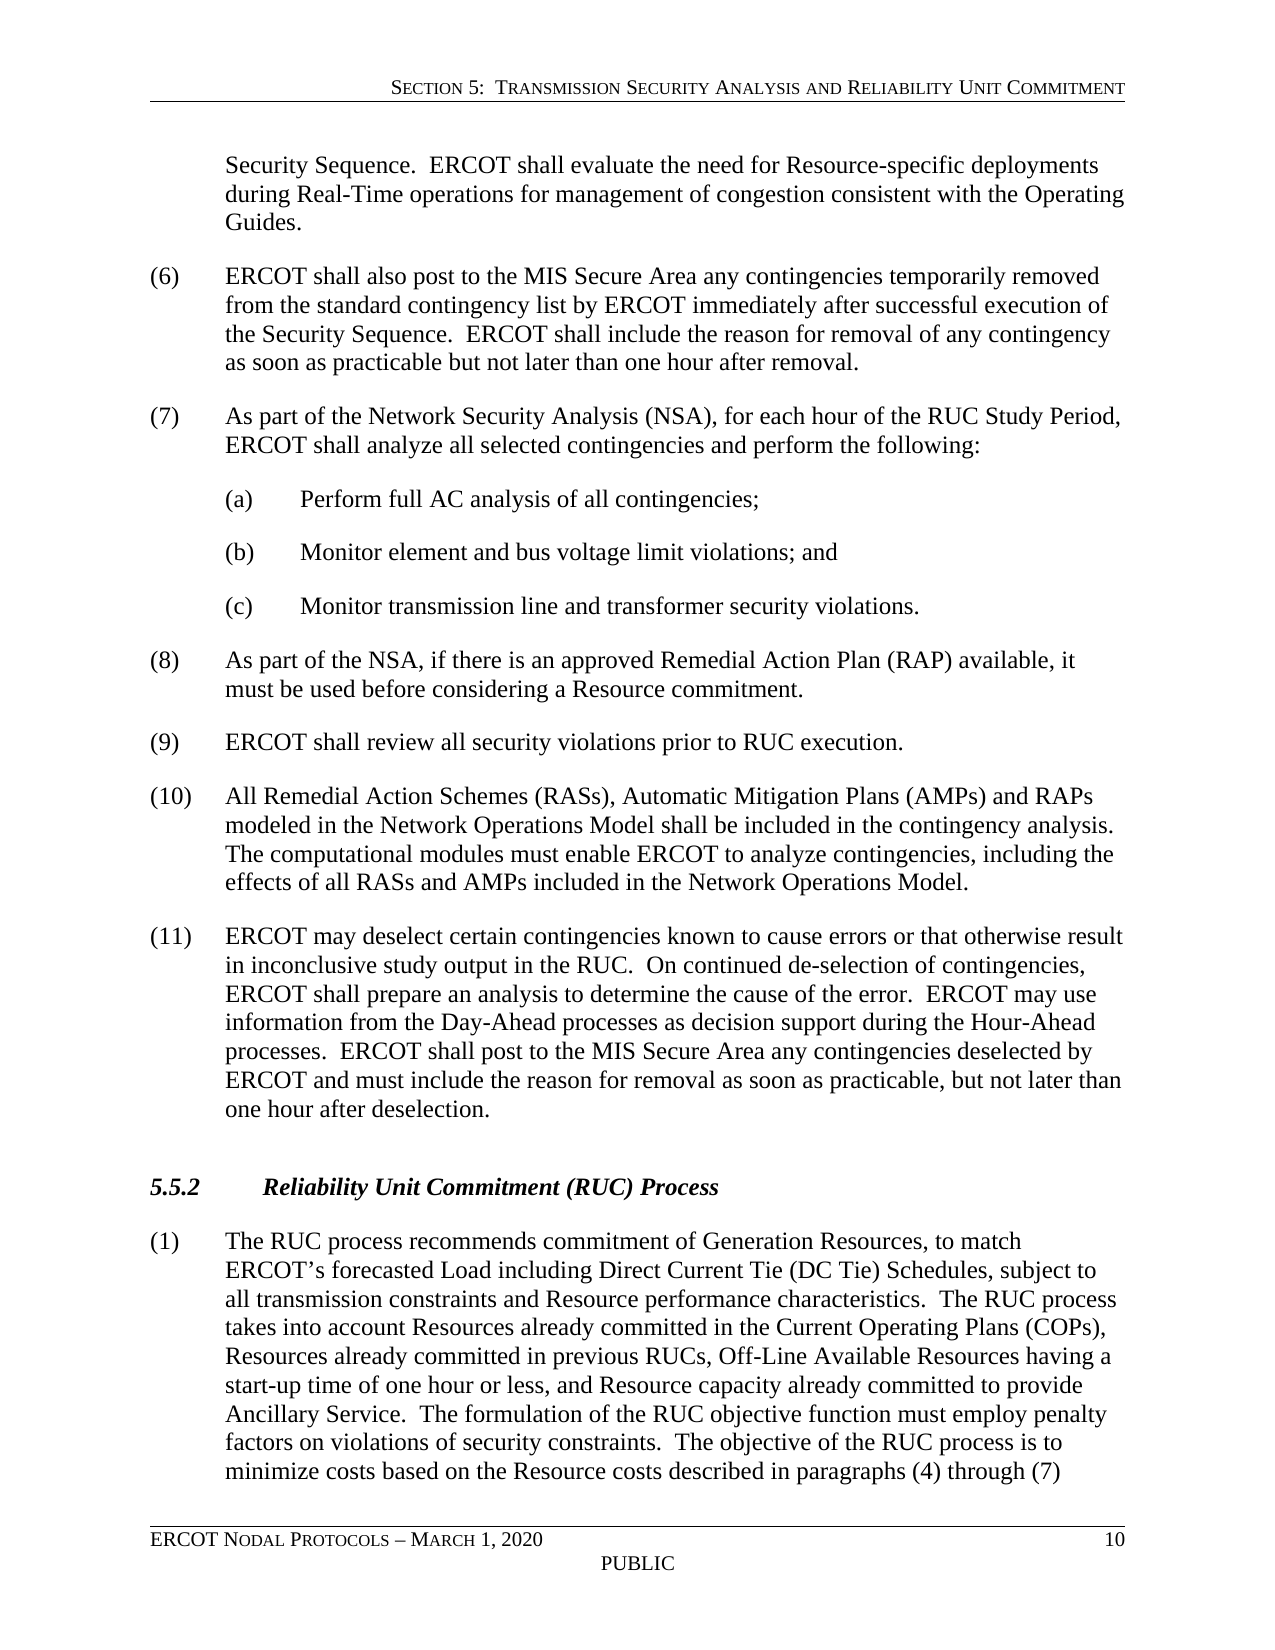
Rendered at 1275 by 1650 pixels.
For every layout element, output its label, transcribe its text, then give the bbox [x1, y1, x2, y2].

text (9) ERCOT shall review all security violations prior to RUC execution. [150, 727, 1125, 756]
text (8) As part of the NSA, if there is an approved Remedial Action Plan (RAP) available, it must be used before considering a Resource commitment. [150, 645, 1125, 702]
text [150, 150, 1125, 236]
text (6) ERCOT shall also post to the MIS Secure Area any contingencies temporarily removed from the standard contingency list by ERCOT immediately after successful execution of the Security Sequence. ERCOT shall include the reason for removal of any contingency as soon as practicable but not later than one hour after removal. [150, 261, 1125, 376]
list (c) Monitor transmission line and transformer security violations. [225, 591, 1125, 620]
text 5.5.2 Reliability Unit Commitment (RUC) Process [150, 1172, 1125, 1201]
text (10) All Remedial Action Schemes (RASs), Automatic Mitigation Plans (AMPs) and RAPs modeled in the Network Operations Model shall be included in the contingency analysis. The computational modules must enable ERCOT to analyze contingencies, including the effects of all RASs and AMPs included in the Network Operations Model. [150, 781, 1125, 896]
text (11) ERCOT may deselect certain contingencies known to cause errors or that otherwise result in inconclusive study output in the RUC. On continued de-selection of contingencies, ERCOT shall prepare an analysis to determine the cause of the error. ERCOT may use information from the Day-Ahead processes as decision support during the Hour-Ahead processes. ERCOT shall post to the MIS Secure Area any contingencies deselected by ERCOT and must include the reason for removal as soon as practicable, but not later than one hour after deselection. [150, 921, 1125, 1122]
list (b) Monitor element and bus voltage limit violations; and [225, 537, 1125, 566]
list (a) Perform full AC analysis of all contingencies; [225, 484, 1125, 512]
text (7) As part of the Network Security Analysis (NSA), for each hour of the RUC Study Period, ERCOT shall analyze all selected contingencies and perform the following: [150, 401, 1125, 459]
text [150, 1226, 1125, 1485]
